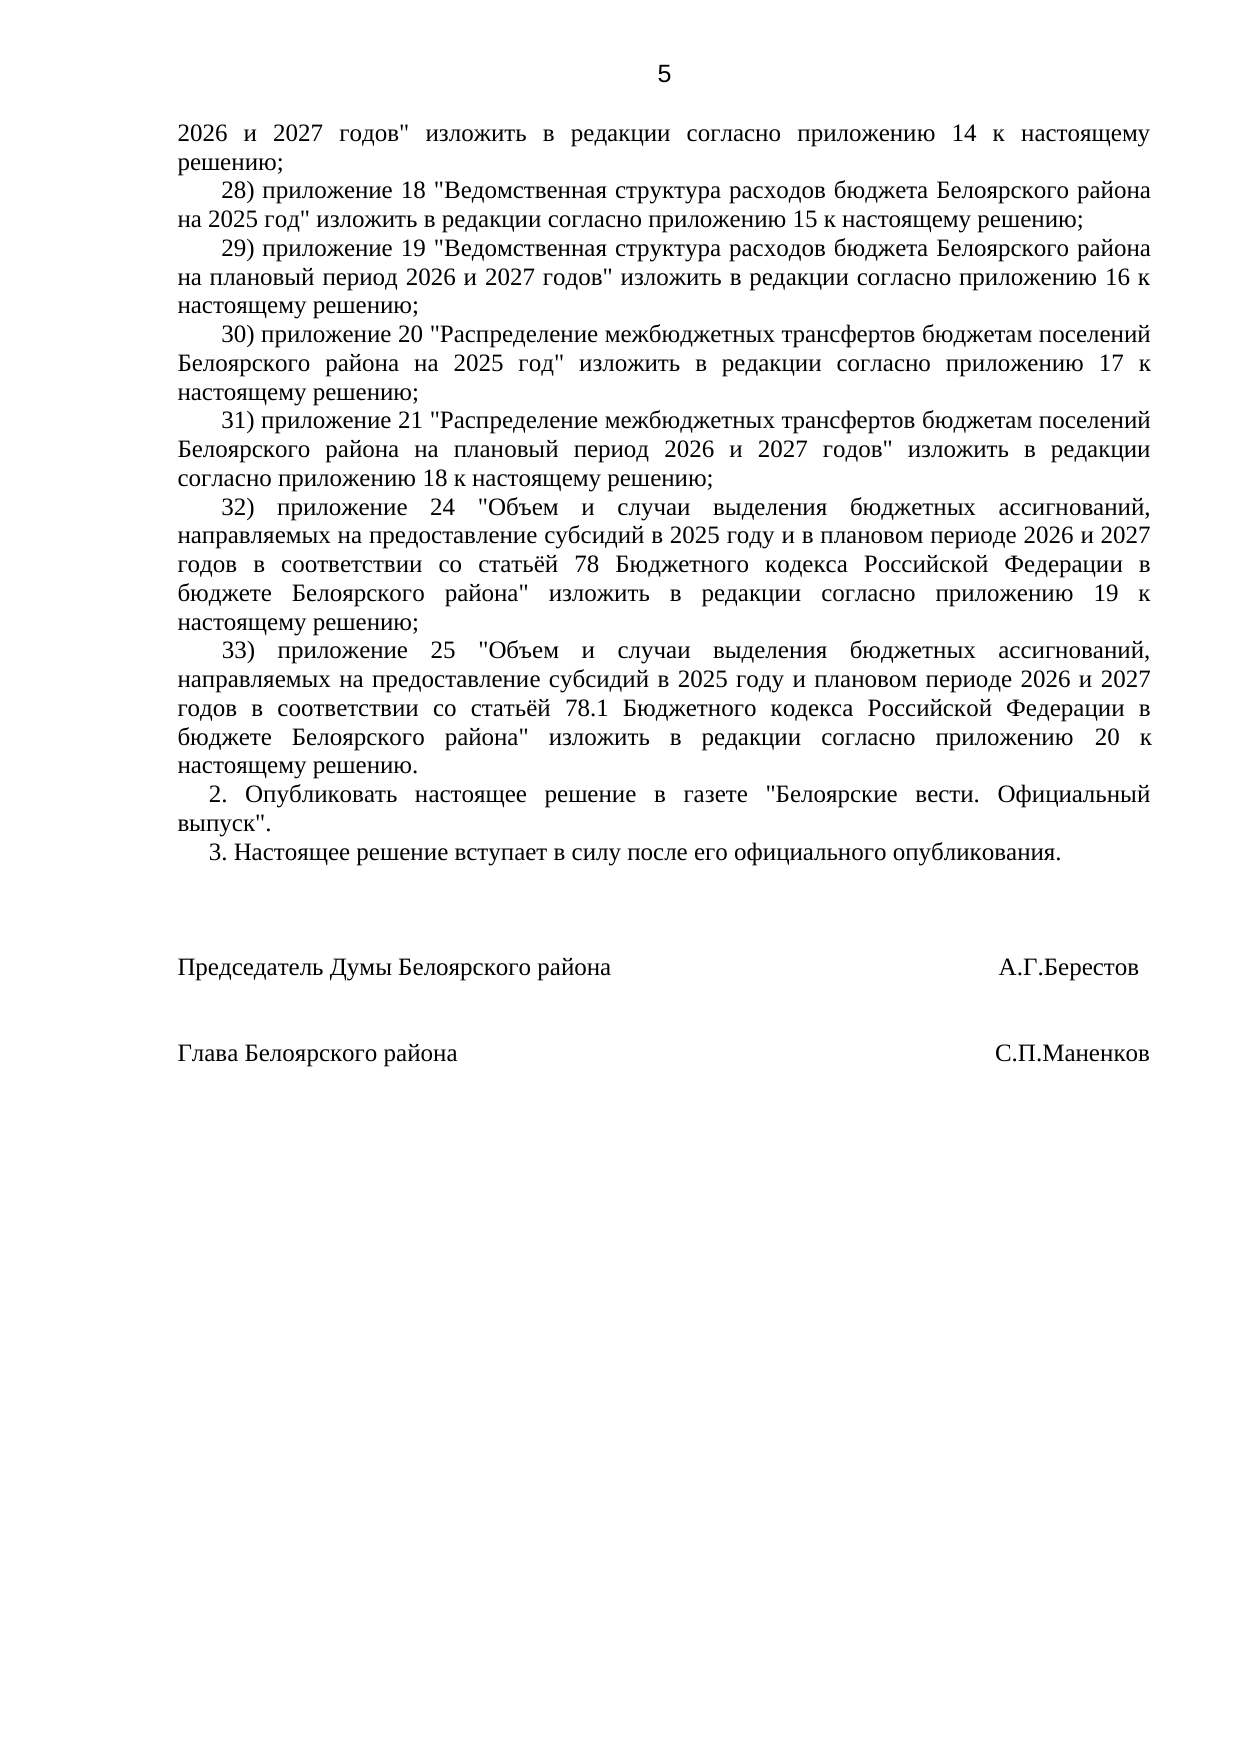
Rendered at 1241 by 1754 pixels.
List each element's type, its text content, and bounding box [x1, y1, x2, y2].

text 32) приложение 24 "Объем и случаи выделения бюджетных ассигнований, направляемых на предоставление субсидий в 2025 году и в плановом периоде 2026 и 2027 годов в соответствии со статьёй 78 Бюджетного кодекса Российской Федерации в бюджете Белоярского района" изложить в редакции согласно приложению 19 к настоящему решению; [177, 492, 1152, 636]
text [177, 118, 1152, 176]
text 33) приложение 25 "Объем и случаи выделения бюджетных ассигнований, направляемых на предоставление субсидий в 2025 году и плановом периоде 2026 и 2027 годов в соответствии со статьёй 78.1 Бюджетного кодекса Российской Федерации в бюджете Белоярского района" изложить в редакции согласно приложению 20 к настоящему решению. [177, 636, 1152, 779]
text Председатель Думы Белоярского района А.Г.Берестов [177, 952, 1152, 981]
text 31) приложение 21 "Распределение межбюджетных трансфертов бюджетам поселений Белоярского района на плановый период 2026 и 2027 годов" изложить в редакции согласно приложению 18 к настоящему решению; [177, 406, 1152, 492]
text 29) приложение 19 "Ведомственная структура расходов бюджета Белоярского района на плановый период 2026 и 2027 годов" изложить в редакции согласно приложению 16 к настоящему решению; [177, 233, 1152, 319]
text 2. Опубликовать настоящее решение в газете "Белоярские вести. Официальный выпуск". [177, 779, 1152, 837]
text 28) приложение 18 "Ведомственная структура расходов бюджета Белоярского района на 2025 год" изложить в редакции согласно приложению 15 к настоящему решению; [177, 176, 1152, 233]
text 3. Настоящее решение вступает в силу после его официального опубликования. [177, 837, 1152, 866]
text Глава Белоярского района С.П.Маненков [177, 1038, 1152, 1067]
text 30) приложение 20 "Распределение межбюджетных трансфертов бюджетам поселений Белоярского района на 2025 год" изложить в редакции согласно приложению 17 к настоящему решению; [177, 319, 1152, 406]
